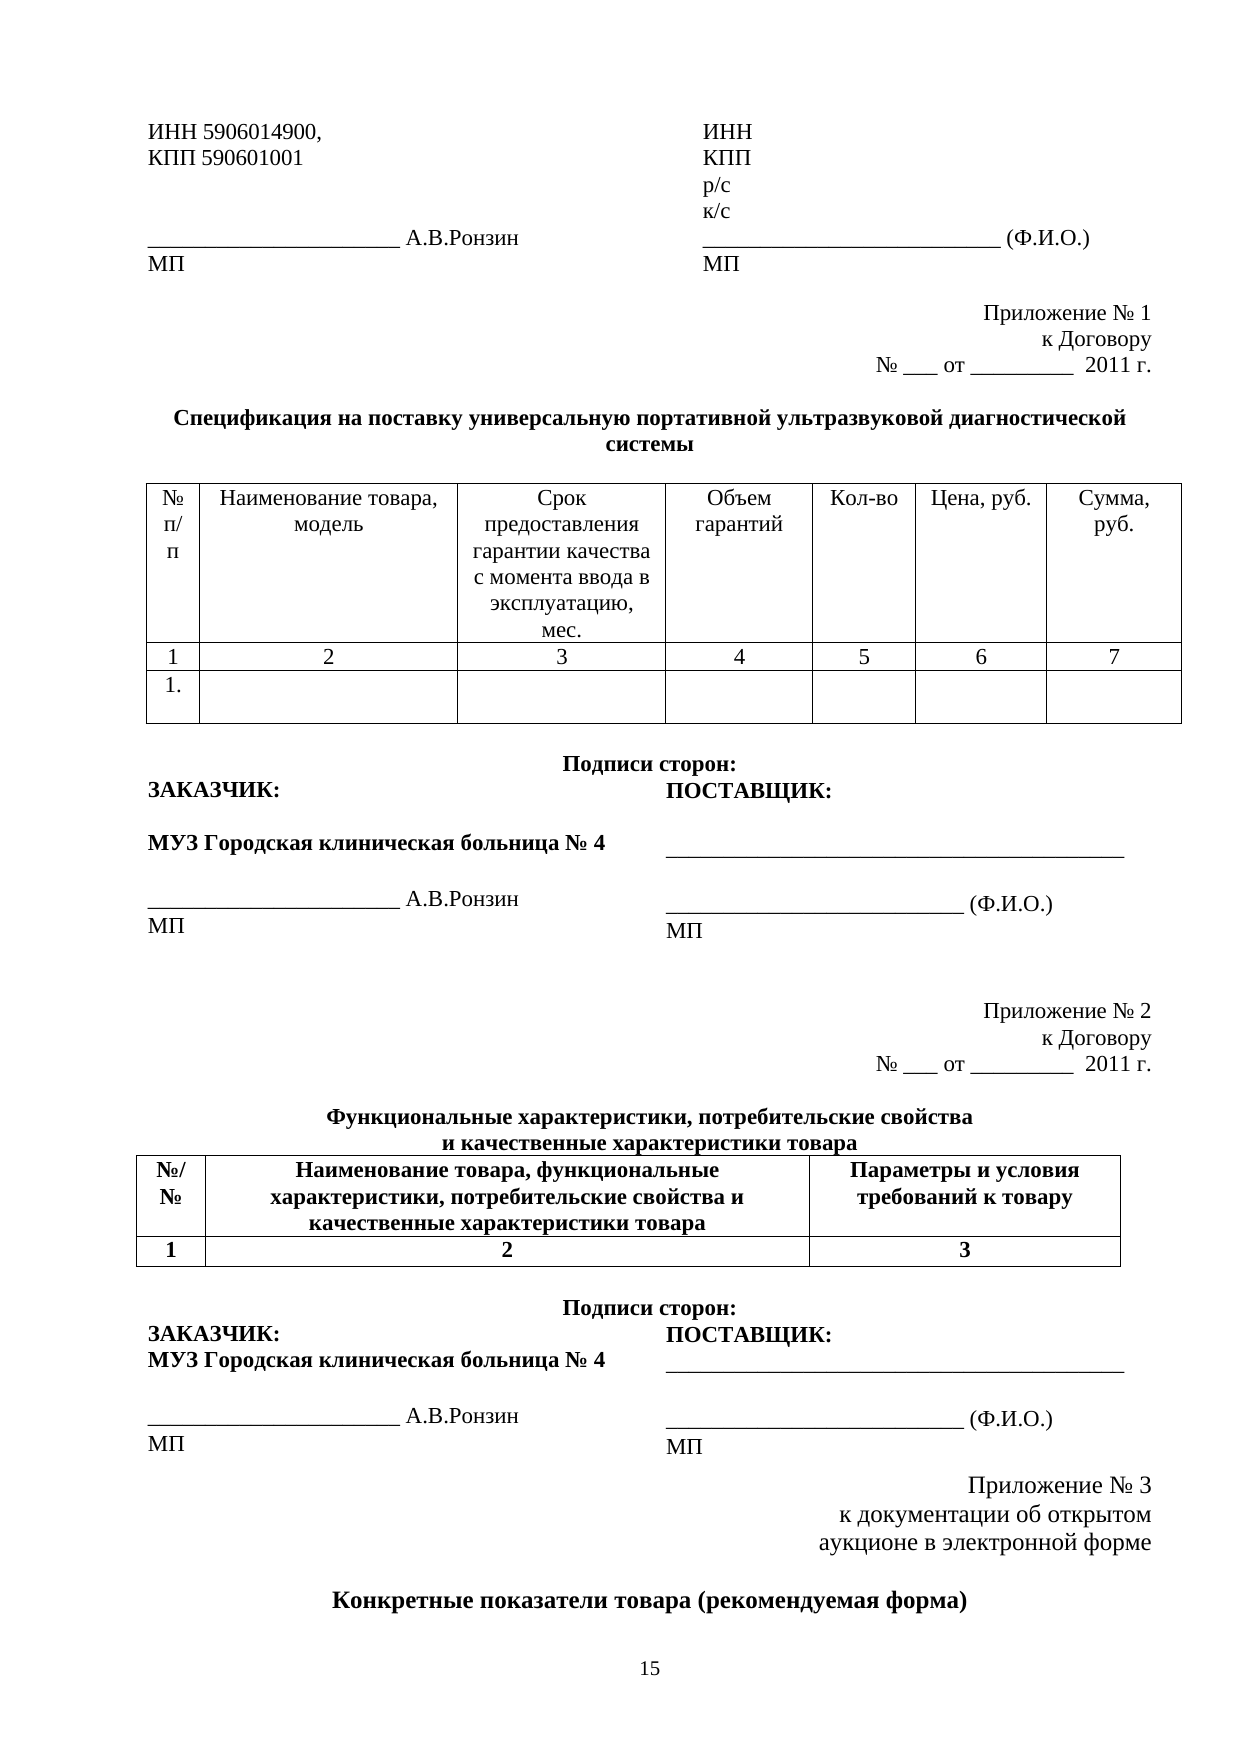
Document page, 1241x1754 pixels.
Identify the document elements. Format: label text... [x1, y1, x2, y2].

table_header Объем гарантий [666, 484, 812, 642]
table_cell [813, 671, 915, 723]
text Приложение № 3 [148, 1470, 1152, 1499]
table_cell 3 [810, 1237, 1120, 1266]
table_cell 4 [666, 643, 812, 669]
table_cell 7 [1047, 643, 1181, 669]
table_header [136, 118, 691, 298]
text к документации об открытом [148, 1499, 1152, 1527]
text аукционе в электронной форме [148, 1527, 1152, 1556]
text к Договору [148, 325, 1152, 351]
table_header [691, 118, 1216, 298]
table_cell [666, 671, 812, 723]
table_cell 1 [137, 1237, 205, 1266]
table_header Сумма, руб. [1047, 484, 1181, 642]
table_cell [1047, 671, 1181, 723]
table_header Наименование товара, модель [200, 484, 457, 642]
table_header №/№ [137, 1156, 205, 1236]
table_cell 1. [147, 671, 199, 723]
text Функциональные характеристики, потребительские свойства [148, 1103, 1152, 1129]
text № ___ от _________ . [148, 351, 1152, 378]
table_cell [916, 671, 1046, 723]
table_cell [458, 671, 665, 723]
table_header ПОСТАВЩИК: ________________________________________ __________________________ (Ф.И.О.) МП [655, 776, 1218, 944]
text к Договору [148, 1024, 1152, 1050]
text Конкретные показатели товара (рекомендуемая форма) [148, 1585, 1152, 1614]
table_header ПОСТАВЩИК: ________________________________________ __________________________ (Ф.И.О.) МП [655, 1320, 1218, 1470]
table_header Параметры и условия требований к товару [810, 1156, 1120, 1236]
table_header Срок предоставления гарантии качества с момента ввода в эксплуатацию, мес. [458, 484, 665, 642]
table_cell 6 [916, 643, 1046, 669]
table_header Кол-во [813, 484, 915, 642]
text № ___ от _________ . [148, 1050, 1152, 1076]
table_header ЗАКАЗЧИК: МУЗ Городская клиническая больница № 4 ______________________ А.В.Ронзин МП [136, 776, 654, 944]
table_header Цена, руб. [916, 484, 1046, 642]
text и качественные характеристики товара [148, 1129, 1152, 1155]
text Подписи сторон: [148, 1293, 1152, 1320]
table_cell 2 [206, 1237, 809, 1266]
table_header ЗАКАЗЧИК: МУЗ Городская клиническая больница № 4 ______________________ А.В.Ронзин МП [136, 1320, 654, 1470]
table_cell [200, 671, 457, 723]
table_cell 5 [813, 643, 915, 669]
table_cell 2 [200, 643, 457, 669]
table_header Наименование товара, функциональные характеристики, потребительские свойства и качественные характеристики товара [206, 1156, 809, 1236]
text Приложение № 1 [148, 298, 1152, 325]
table_cell 3 [458, 643, 665, 669]
table_cell 1 [147, 643, 199, 669]
table_header № п/п [147, 484, 199, 642]
text Подписи сторон: [148, 750, 1152, 776]
text Приложение № 2 [148, 997, 1152, 1024]
text Спецификация на поставку универсальную портативной ультразвуковой диагностической системы [148, 404, 1152, 457]
